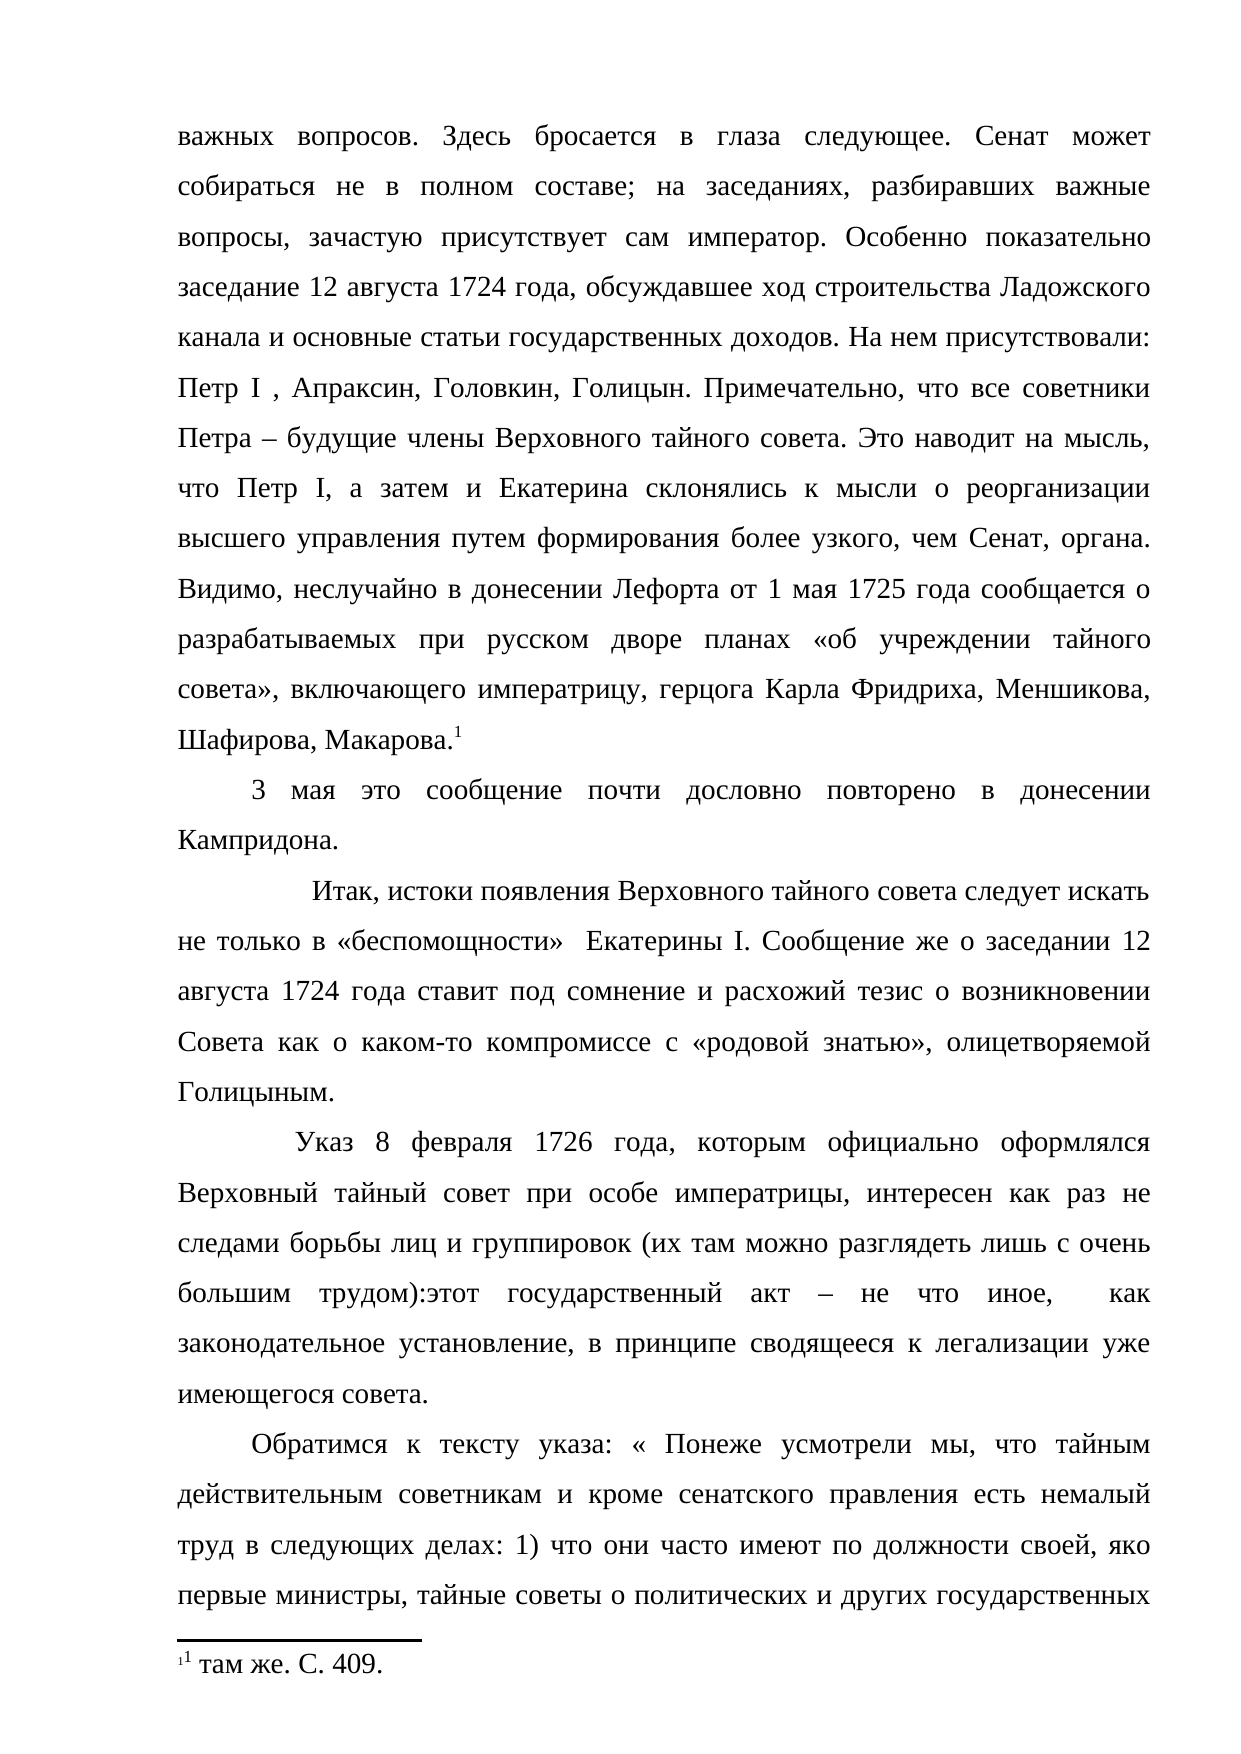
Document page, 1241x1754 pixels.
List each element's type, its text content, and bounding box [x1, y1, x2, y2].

text Указ 8 февраля 1726 года, которым официально оформлялся Верховный тайный совет при особе императрицы, интересен как раз не следами борьбы лиц и группировок (их там можно разглядеть лишь с очень большим трудом):этот государственный акт – не что иное, как законодательное установление, в принципе сводящееся к легализации уже имеющегося совета. [177, 1124, 1152, 1409]
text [177, 1426, 1152, 1611]
text 3 мая это сообщение почти дословно повторено в донесении Кампридона. [177, 772, 1152, 856]
text Итак, истоки появления Верховного тайного совета следует искать не только в «беспомощности» Екатерины I. Сообщение же о заседании 12 августа 1724 года ставит под сомнение и расхожий тезис о возникновении Совета как о каком-то компромиссе с «родовой знатью», олицетворяемой Голицыным. [177, 873, 1152, 1108]
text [177, 118, 1152, 755]
